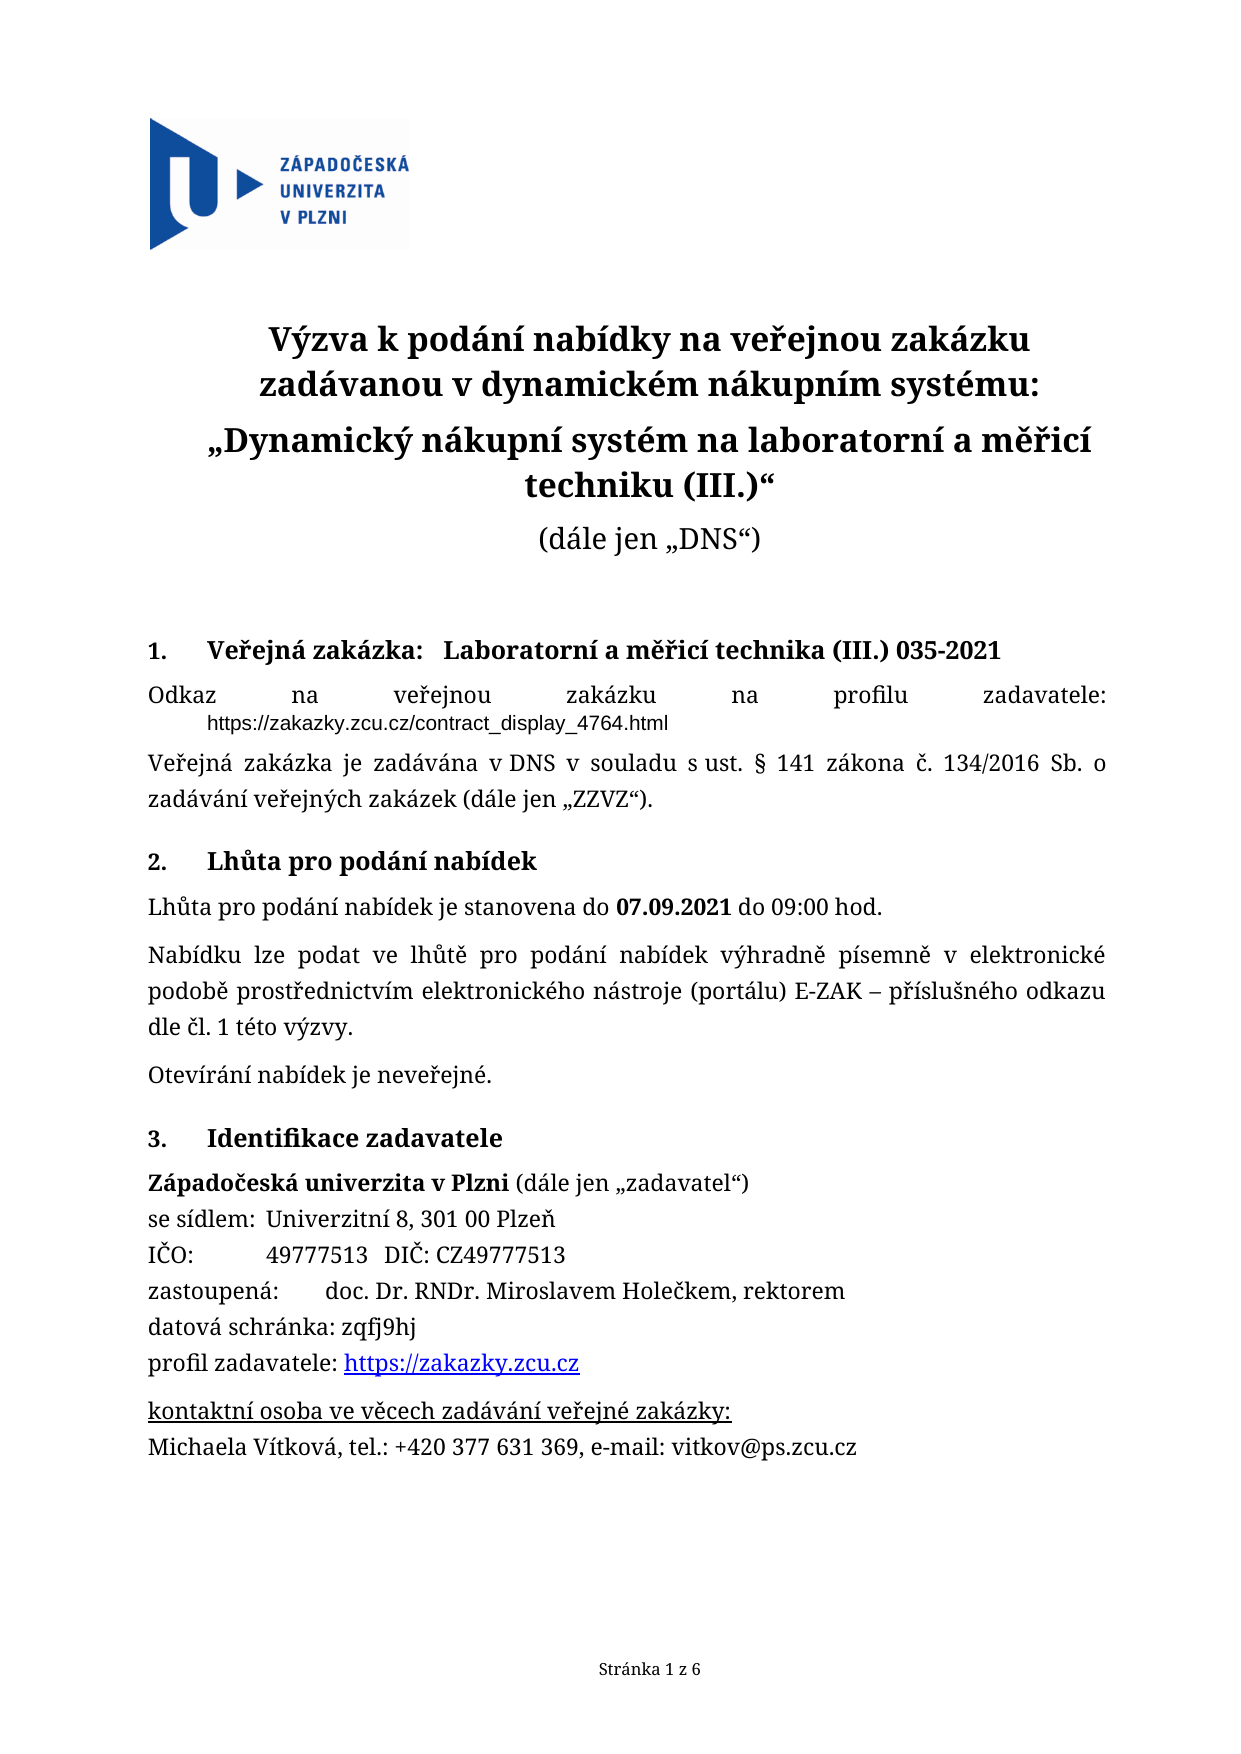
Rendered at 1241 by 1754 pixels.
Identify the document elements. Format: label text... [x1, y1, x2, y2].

text Michaela Vítková, tel.: +420 377 631 369, e-mail: vitkov@ps.zcu.cz [148, 1431, 1107, 1462]
text se sídlem: Univerzitní 8, 301 00 Plzeň [148, 1203, 1107, 1234]
picture [150, 118, 409, 250]
subtitle Veřejná zakázka: Laboratorní a měřicí technika (III.) 035-2021 [148, 633, 1107, 667]
subtitle Identifikace zadavatele [148, 1120, 1107, 1154]
text Veřejná zakázka je zadávána v DNS v souladu s ust. § 141 zákona č. 134/2016 Sb. o zadávání veřejných zakázek (dále jen „ZZVZ“). [148, 747, 1107, 814]
text zastoupená: doc. Dr. RNDr. Miroslavem Holečkem, rektorem [148, 1275, 1107, 1306]
text IČO: 49777513 DIČ: CZ49777513 [148, 1239, 1107, 1270]
text kontaktní osoba ve věcech zadávání veřejné zakázky: [148, 1395, 1107, 1426]
text Západočeská univerzita v Plzni (dále jen „zadavatel“) [148, 1167, 1107, 1198]
text datová schránka: zqfj9hj [148, 1311, 1107, 1342]
text Nabídku lze podat ve lhůtě pro podání nabídek výhradně písemně v elektronické podobě prostřednictvím elektronického nástroje (portálu) E-ZAK – příslušného odkazu dle čl. 1 této výzvy. [148, 939, 1107, 1042]
text (dále jen „DNS“) [192, 518, 1107, 558]
text Lhůta pro podání nabídek je stanovena do 07.09.2021 do 09:00 hod. [148, 891, 1107, 922]
text profil zadavatele: https://zakazky.zcu.cz [148, 1347, 1107, 1378]
text Otevírání nabídek je neveřejné. [148, 1059, 1107, 1091]
text „Dynamický nákupní systém na laboratorní a měřicí techniku (III.)“ [192, 417, 1107, 508]
subtitle Lhůta pro podání nabídek [148, 844, 1107, 878]
text Výzva k podání nabídky na veřejnou zakázku zadávanou v dynamickém nákupním systému: [192, 316, 1107, 406]
text Odkaz na veřejnou zakázku na profilu zadavatele: https://zakazky.zcu.cz/contract_display_4764.html [148, 679, 1107, 735]
